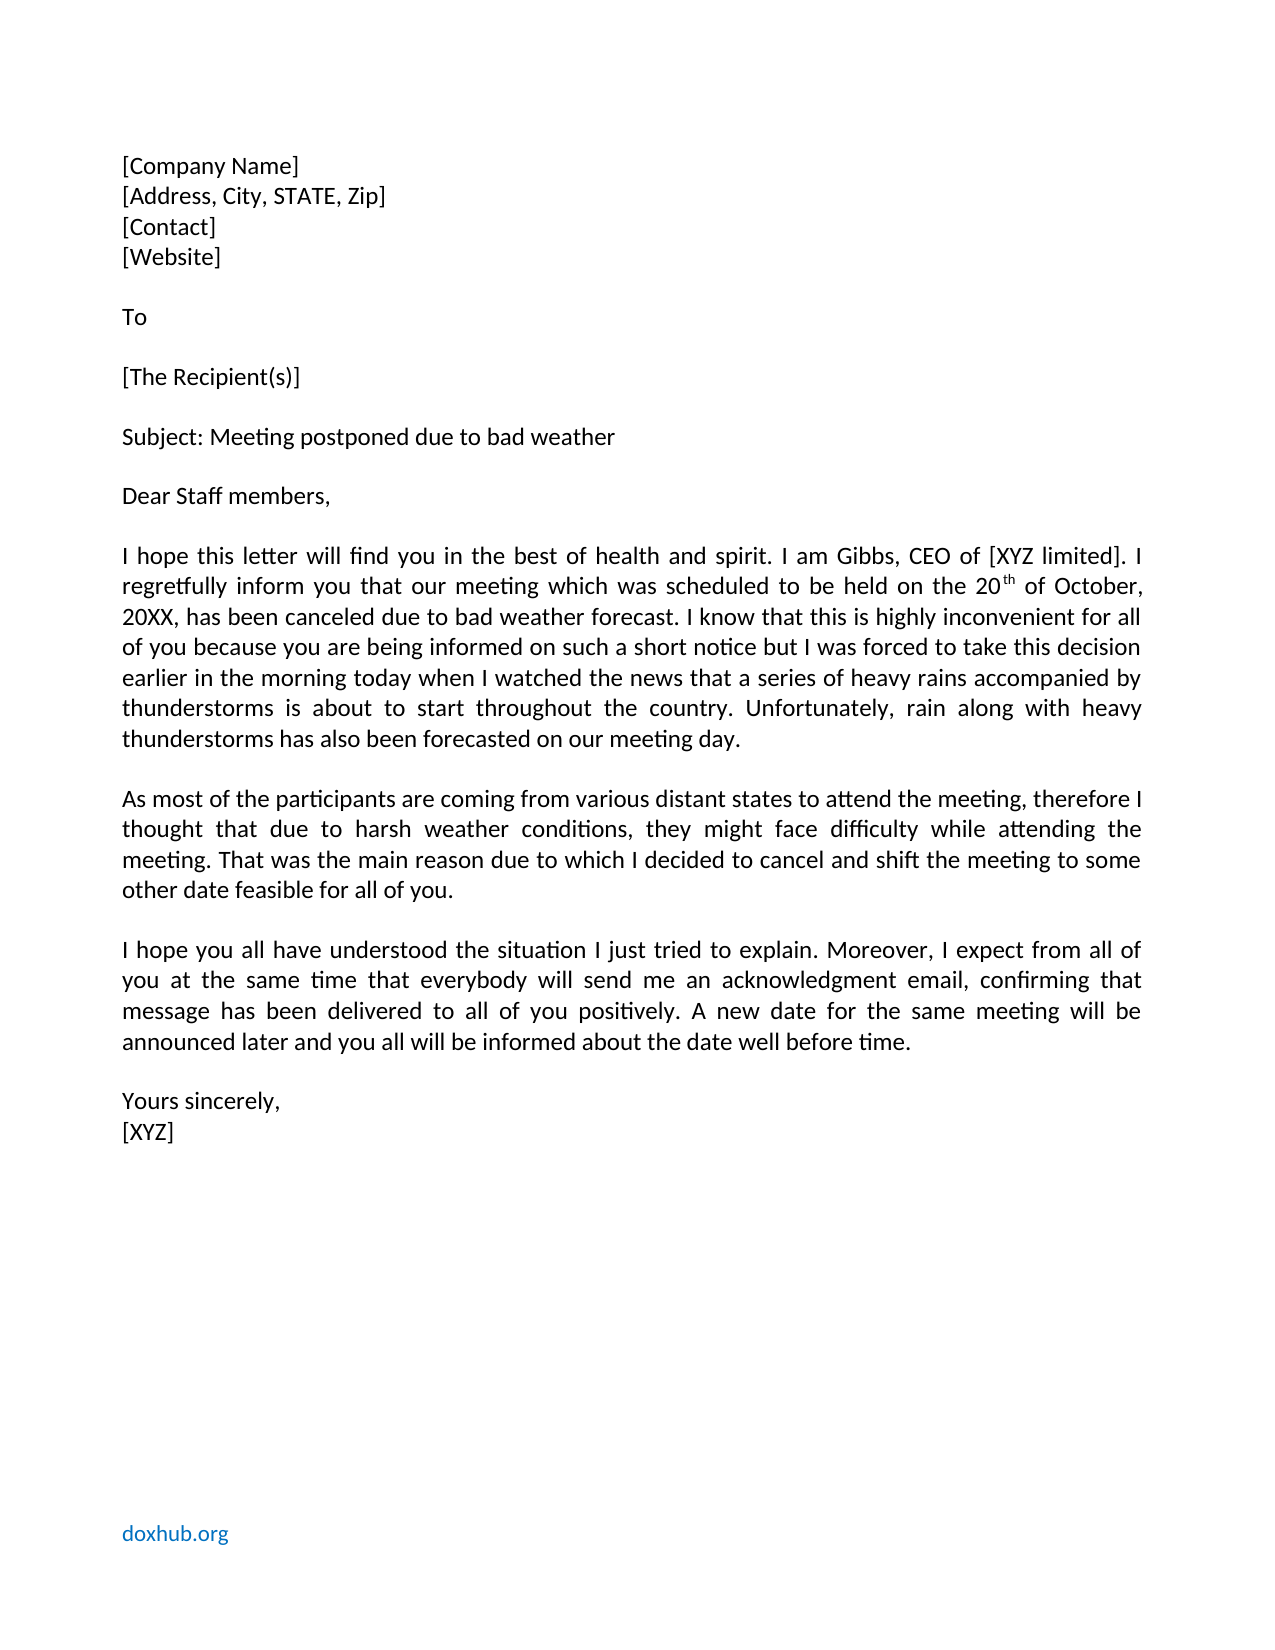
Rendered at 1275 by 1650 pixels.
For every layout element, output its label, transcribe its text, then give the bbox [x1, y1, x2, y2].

text Yours sincerely, [XYZ] [122, 1085, 1144, 1146]
text [Company Name] [Address, City, STATE, Zip] [Contact] [Website] [122, 150, 1144, 272]
text Subject: Meeting postponed due to bad weather [122, 421, 1144, 451]
text As most of the participants are coming from various distant states to attend the meeting, therefore I thought that due to harsh weather conditions, they might face difficulty while attending the meeting. That was the main reason due to which I decided to cancel and shift the meeting to some other date feasible for all of you. [122, 783, 1144, 905]
text To [122, 301, 1144, 332]
text Dear Staff members, [122, 480, 1144, 511]
text [The Recipient(s)] [122, 361, 1144, 391]
text I hope this letter will find you in the best of health and spirit. I am Gibbs, CEO of [XYZ limited]. I regretfully inform you that our meeting which was scheduled to be held on the 20th of October, 20XX, has been canceled due to bad weather forecast. I know that this is highly inconvenient for all of you because you are being informed on such a short notice but I was forced to take this decision earlier in the morning today when I watched the news that a series of heavy rains accompanied by thunderstorms is about to start throughout the country. Unfortunately, rain along with heavy thunderstorms has also been forecasted on our meeting day. [122, 540, 1144, 754]
text I hope you all have understood the situation I just tried to explain. Moreover, I expect from all of you at the same time that everybody will send me an acknowledgment email, confirming that message has been delivered to all of you positively. A new date for the same meeting will be announced later and you all will be informed about the date well before time. [122, 934, 1144, 1056]
